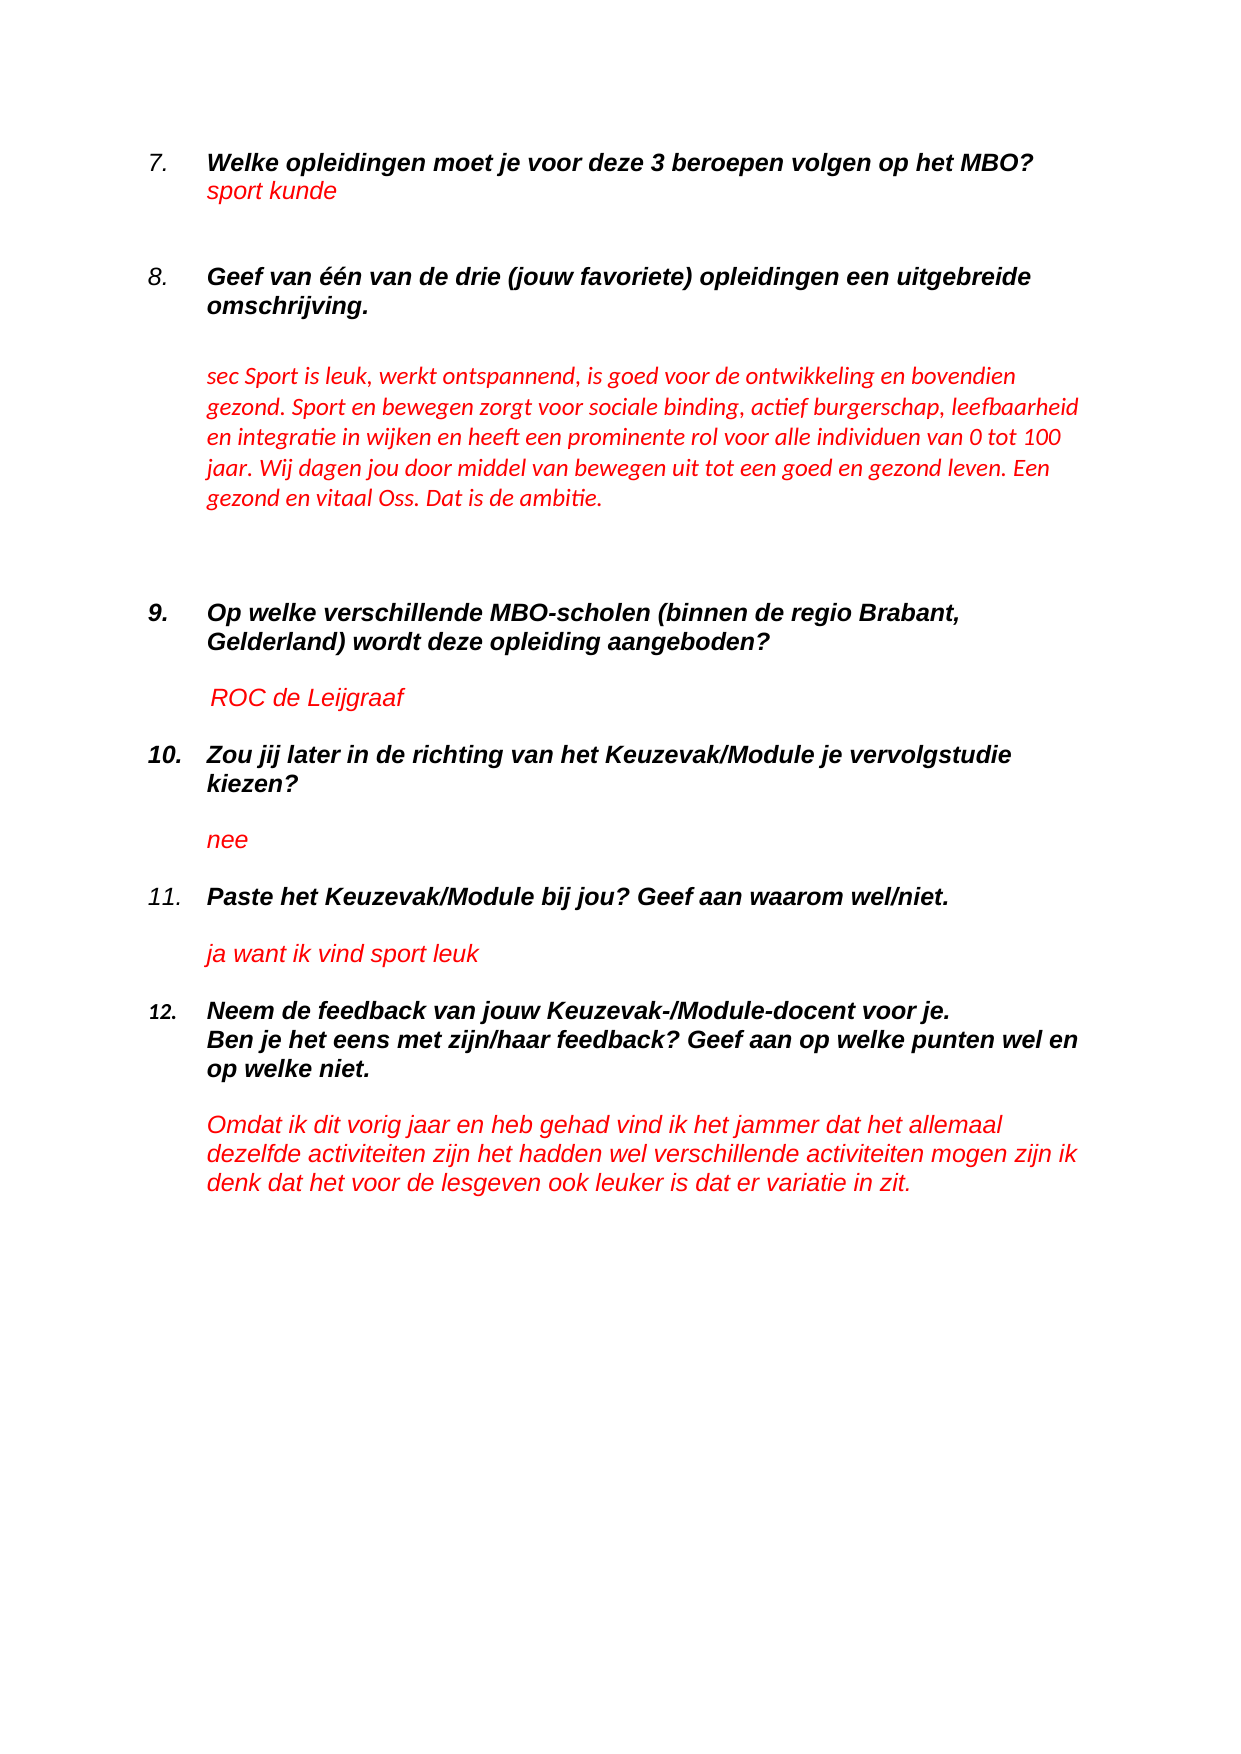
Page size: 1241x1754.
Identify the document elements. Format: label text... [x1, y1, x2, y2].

list Omdat ik dit vorig jaar en heb gehad vind ik het jammer dat het allemaal dezelfde activiteiten zijn het hadden wel verschillende activiteiten mogen zijn ik denk dat het voor de lesgeven ook leuker is dat er variatie in zit. [207, 1111, 1093, 1197]
list Op welke verschillende MBO-scholen (binnen de regio Brabant, Gelderland) wordt deze opleiding aangeboden? [148, 598, 1093, 683]
list ja want ik vind sport leuk [207, 939, 1093, 996]
text ROC de Leijgraaf [148, 683, 1093, 740]
list Welke opleidingen moet je voor deze 3 beroepen volgen op het MBO? sport kunde [148, 148, 1093, 233]
list nee [207, 826, 1093, 882]
list Paste het Keuzevak/Module bij jou? Geef aan waarom wel/niet. [148, 882, 1093, 939]
list sec Sport is leuk, werkt ontspannend, is goed voor de ontwikkeling en bovendien gezond. Sport en bewegen zorgt voor sociale binding, actief burgerschap, leefbaarheid en integratie in wijken en heeft een prominente rol voor alle individuen van 0 tot 100 jaar. Wij dagen jou door middel van bewegen uit tot een goed en gezond leven. Een gezond en vitaal Oss. Dat is de ambitie. [207, 360, 1093, 569]
list Neem de feedback van jouw Keuzevak-/Module-docent voor je. Ben je het eens met zijn/haar feedback? Geef aan op welke punten wel en op welke niet. [148, 996, 1093, 1082]
list Zou jij later in de richting van het Keuzevak/Module je vervolgstudie kiezen? [148, 740, 1093, 826]
list Geef van één van de drie (jouw favoriete) opleidingen een uitgebreide omschrijving. [148, 262, 1093, 319]
